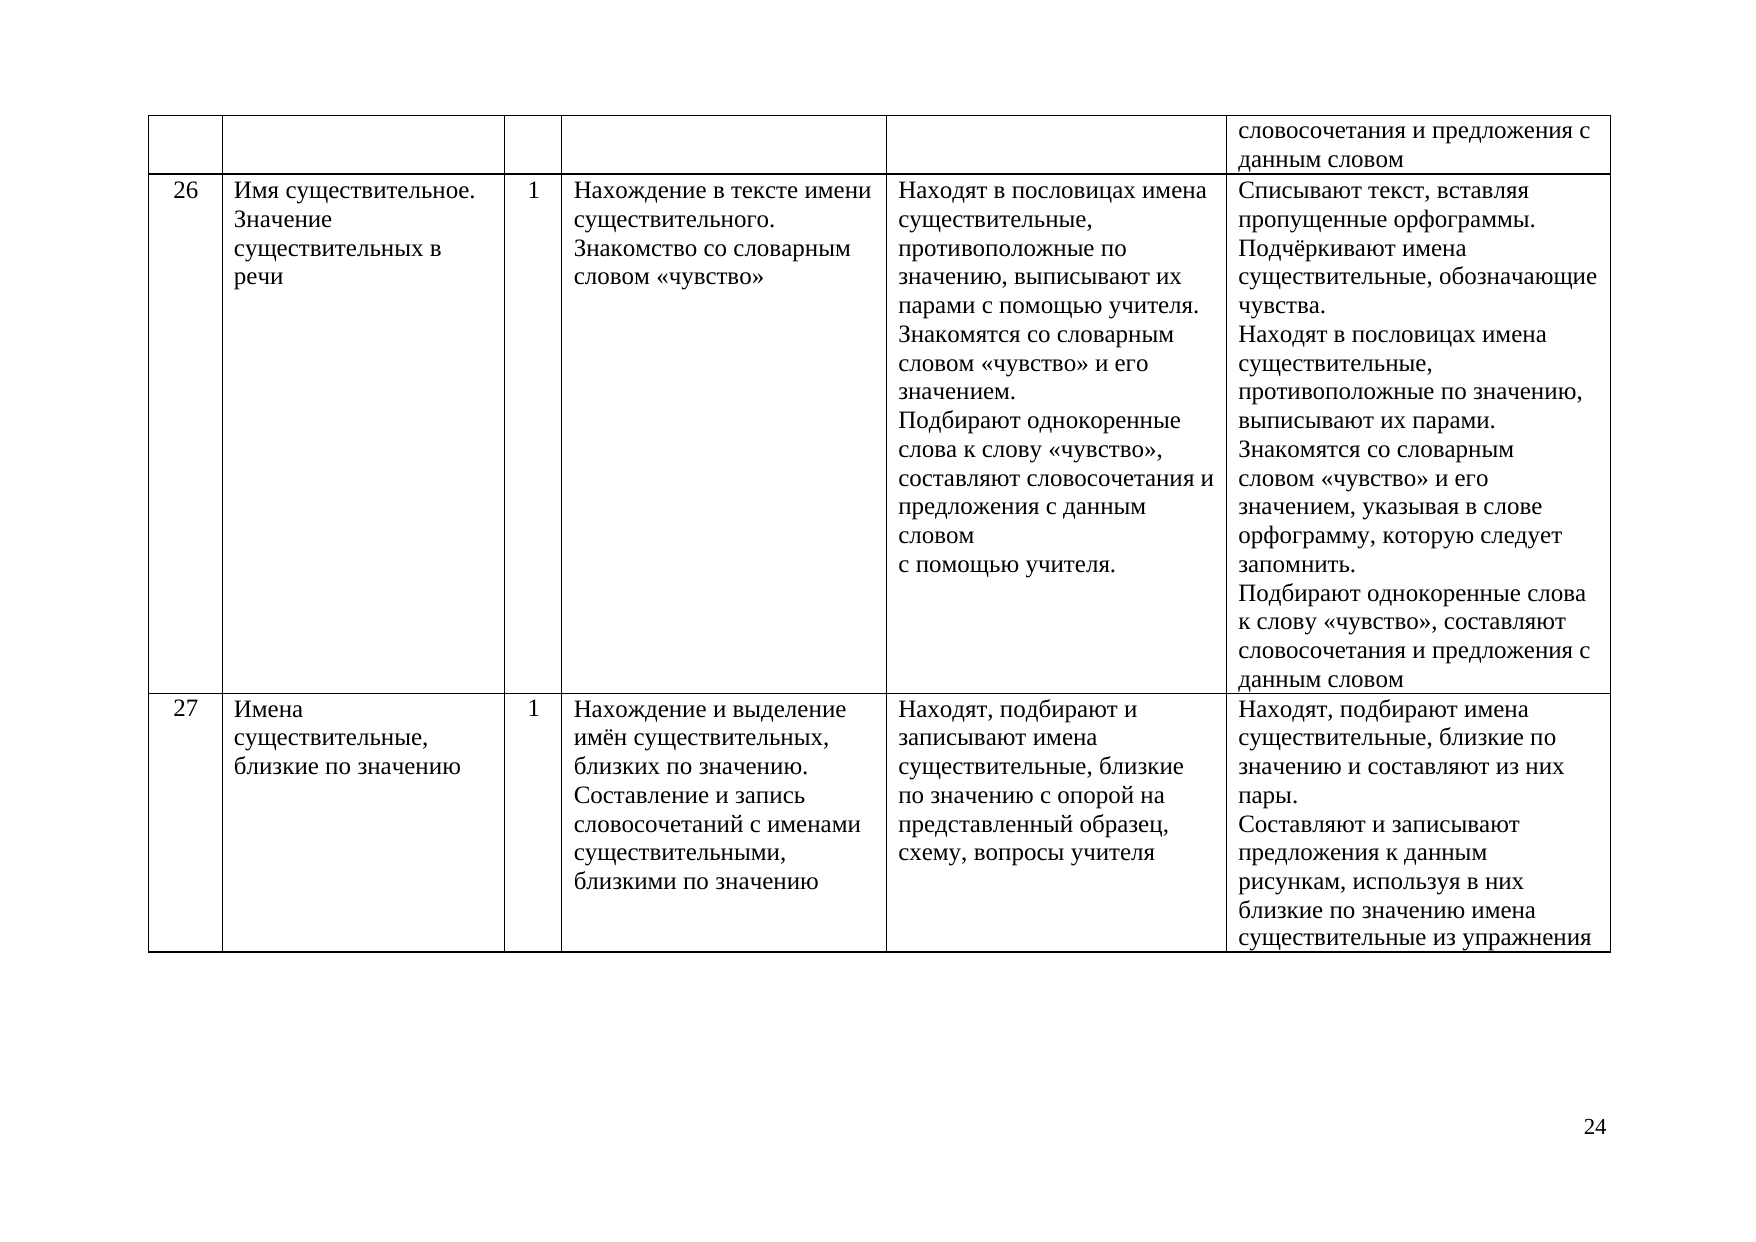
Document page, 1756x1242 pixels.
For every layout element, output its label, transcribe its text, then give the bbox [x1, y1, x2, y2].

table_cell Списывают текст, вставляя пропущенные орфограммы. Подчёркивают имена существительные, обозначающие чувства. Находят в пословицах имена существительные, противоположные по значению, выписывают их парами. Знакомятся со словарным словом «чувство» и его значением, указывая в слове орфограмму, которую следует запомнить. Подбирают однокоренные слова к слову «чувство», составляют словосочетания и предложения с данным словом [1227, 175, 1610, 693]
table_header [505, 116, 561, 173]
table_cell Нахождение и выделение имён существительных, близких по значению. Составление и запись словосочетаний с именами существительными, близкими по значению [562, 694, 886, 951]
table_header [562, 116, 886, 173]
table_cell Находят, подбирают имена существительные, близкие по значению и составляют из них пары. Составляют и записывают предложения к данным рисункам, используя в них близкие по значению имена существительные из упражнения [1227, 694, 1610, 951]
table_cell 27 [149, 694, 222, 951]
table_cell 1 [505, 175, 561, 693]
table_header [223, 116, 504, 173]
table_cell Находят, подбирают и записывают имена существительные, близкие по значению с опорой на представленный образец, схему, вопросы учителя [887, 694, 1226, 951]
table_cell Имя существительное. Значение существительных в речи [223, 175, 504, 693]
table_header словосочетания и предложения с данным словом [1227, 116, 1610, 173]
table_header [887, 116, 1226, 173]
table_cell 26 [149, 175, 222, 693]
table_cell Имена существительные, близкие по значению [223, 694, 504, 951]
table_cell Нахождение в тексте имени существительного. Знакомство со словарным словом «чувство» [562, 175, 886, 693]
table_cell Находят в пословицах имена существительные, противоположные по значению, выписывают их парами с помощью учителя. Знакомятся со словарным словом «чувство» и его значением. Подбирают однокоренные слова к слову «чувство», составляют словосочетания и предложения с данным словом с помощью учителя. [887, 175, 1226, 693]
table_header [149, 116, 222, 173]
table_cell 1 [505, 694, 561, 951]
